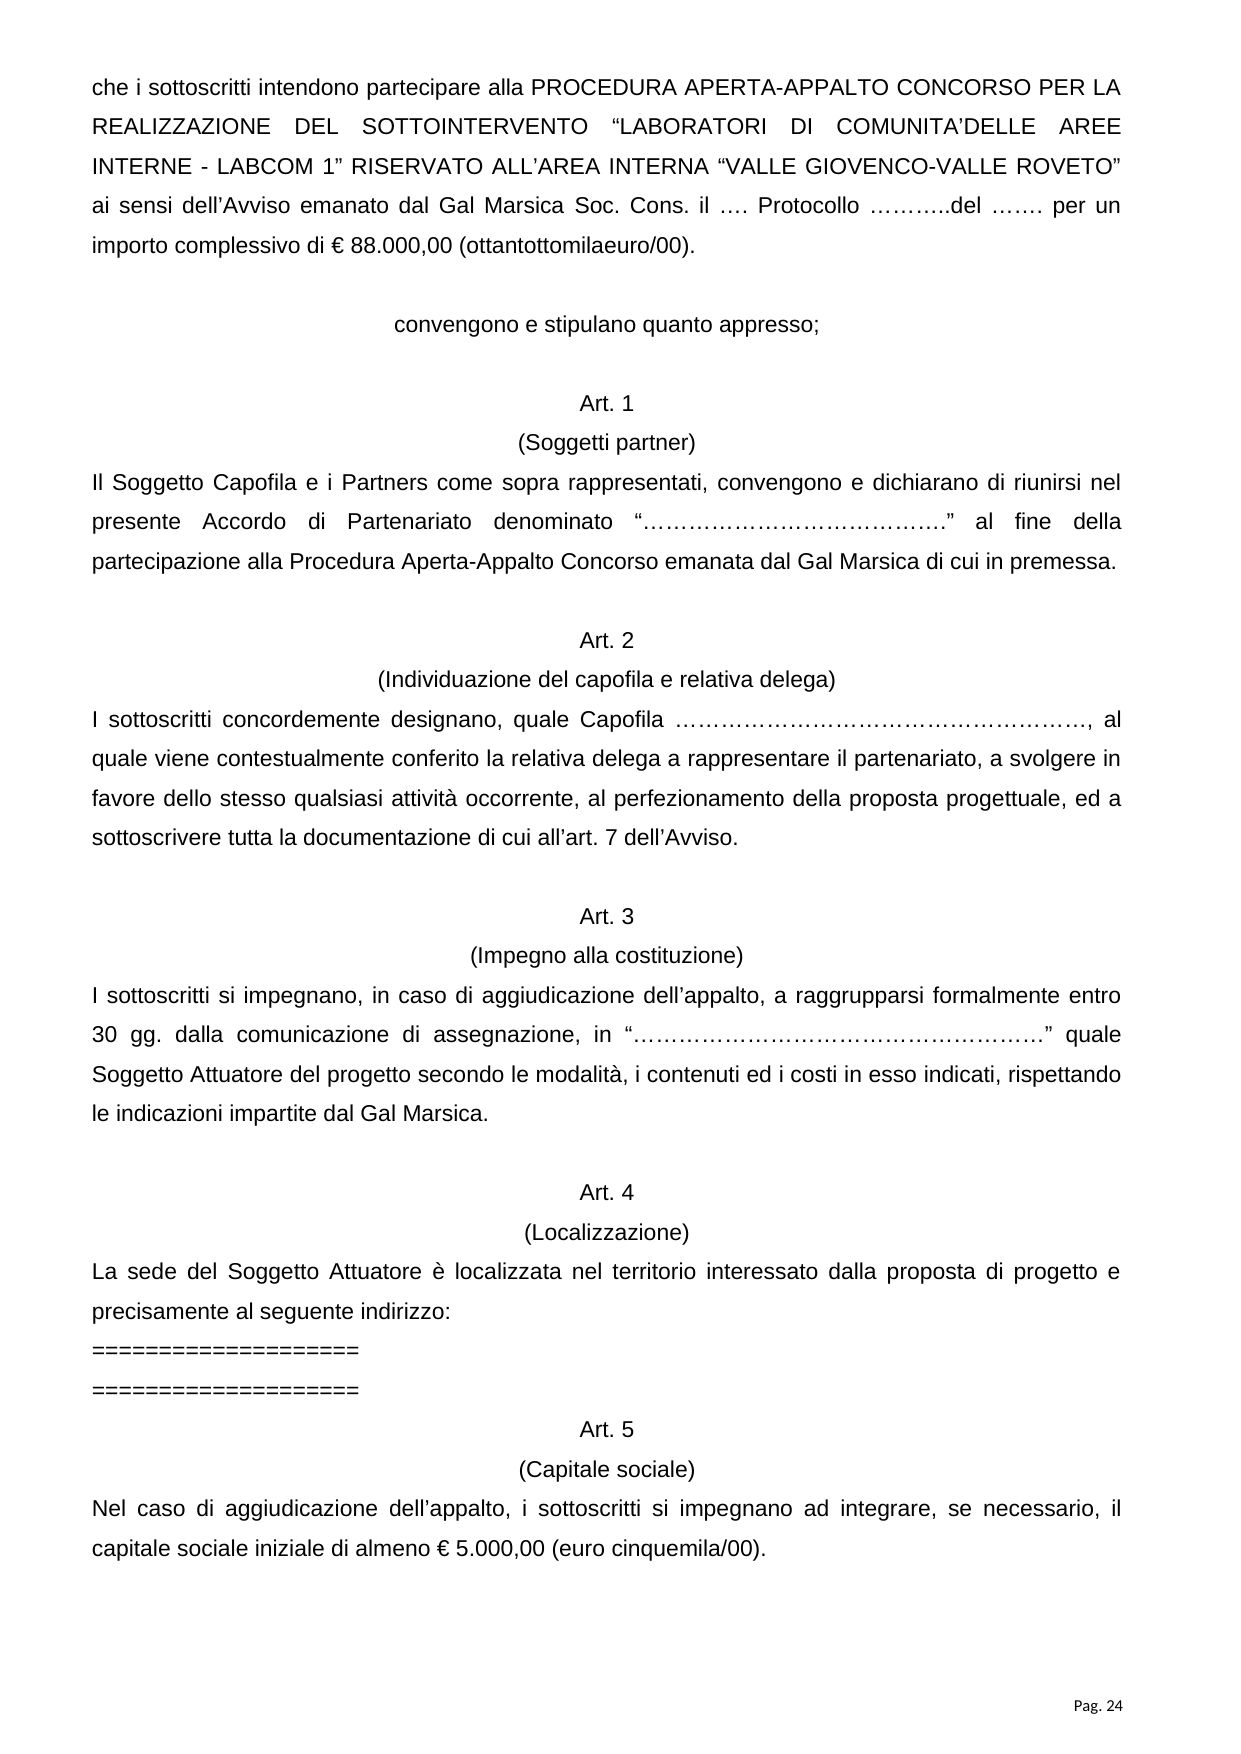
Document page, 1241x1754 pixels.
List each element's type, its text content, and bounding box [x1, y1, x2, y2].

text convengono e stipulano quanto appresso; [92, 311, 1122, 337]
text Art. 3 [92, 903, 1122, 929]
text Nel caso di aggiudicazione dell’appalto, i sottoscritti si impegnano ad integrare, se necessario, il capitale sociale iniziale di almeno € 5.000,00 (euro cinquemila/00). [92, 1495, 1122, 1561]
text Art. 2 [92, 627, 1122, 653]
text (Soggetti partner) [92, 429, 1122, 456]
text Art. 4 [92, 1179, 1122, 1206]
text La sede del Soggetto Attuatore è localizzata nel territorio interessato dalla proposta di progetto e precisamente al seguente indirizzo: [92, 1258, 1122, 1324]
text (Impegno alla costituzione) [92, 942, 1122, 969]
text Art. 1 [92, 390, 1122, 416]
text Art. 5 [92, 1416, 1122, 1442]
text ==================== [92, 1337, 1122, 1363]
text I sottoscritti si impegnano, in caso di aggiudicazione dell’appalto, a raggrupparsi formalmente entro 30 gg. dalla comunicazione di assegnazione, in “………………………………………………” quale Soggetto Attuatore del progetto secondo le modalità, i contenuti ed i costi in esso indicati, rispettando le indicazioni impartite dal Gal Marsica. [92, 982, 1122, 1127]
text che i sottoscritti intendono partecipare alla PROCEDURA APERTA-APPALTO CONCORSO PER LA REALIZZAZIONE DEL SOTTOINTERVENTO “LABORATORI DI COMUNITA’DELLE AREE INTERNE - LABCOM 1” RISERVATO ALL’AREA INTERNA “VALLE GIOVENCO-VALLE ROVETO” ai sensi dell’Avviso emanato dal Gal Marsica Soc. Cons. il …. Protocollo ………..del ……. per un importo complessivo di € 88.000,00 (ottantottomilaeuro/00). [92, 74, 1122, 258]
text (Individuazione del capofila e relativa delega) [92, 666, 1122, 692]
text (Capitale sociale) [92, 1456, 1122, 1482]
text I sottoscritti concordemente designano, quale Capofila ………………………………………………, al quale viene contestualmente conferito la relativa delega a rappresentare il partenariato, a svolgere in favore dello stesso qualsiasi attività occorrente, al perfezionamento della proposta progettuale, ed a sottoscrivere tutta la documentazione di cui all’art. 7 dell’Avviso. [92, 706, 1122, 850]
text Il Soggetto Capofila e i Partners come sopra rappresentati, convengono e dichiarano di riunirsi nel presente Accordo di Partenariato denominato “………………………………….” al fine della partecipazione alla Procedura Aperta-Appalto Concorso emanata dal Gal Marsica di cui in premessa. [92, 469, 1122, 574]
text ==================== [92, 1377, 1122, 1403]
text (Localizzazione) [92, 1219, 1122, 1245]
